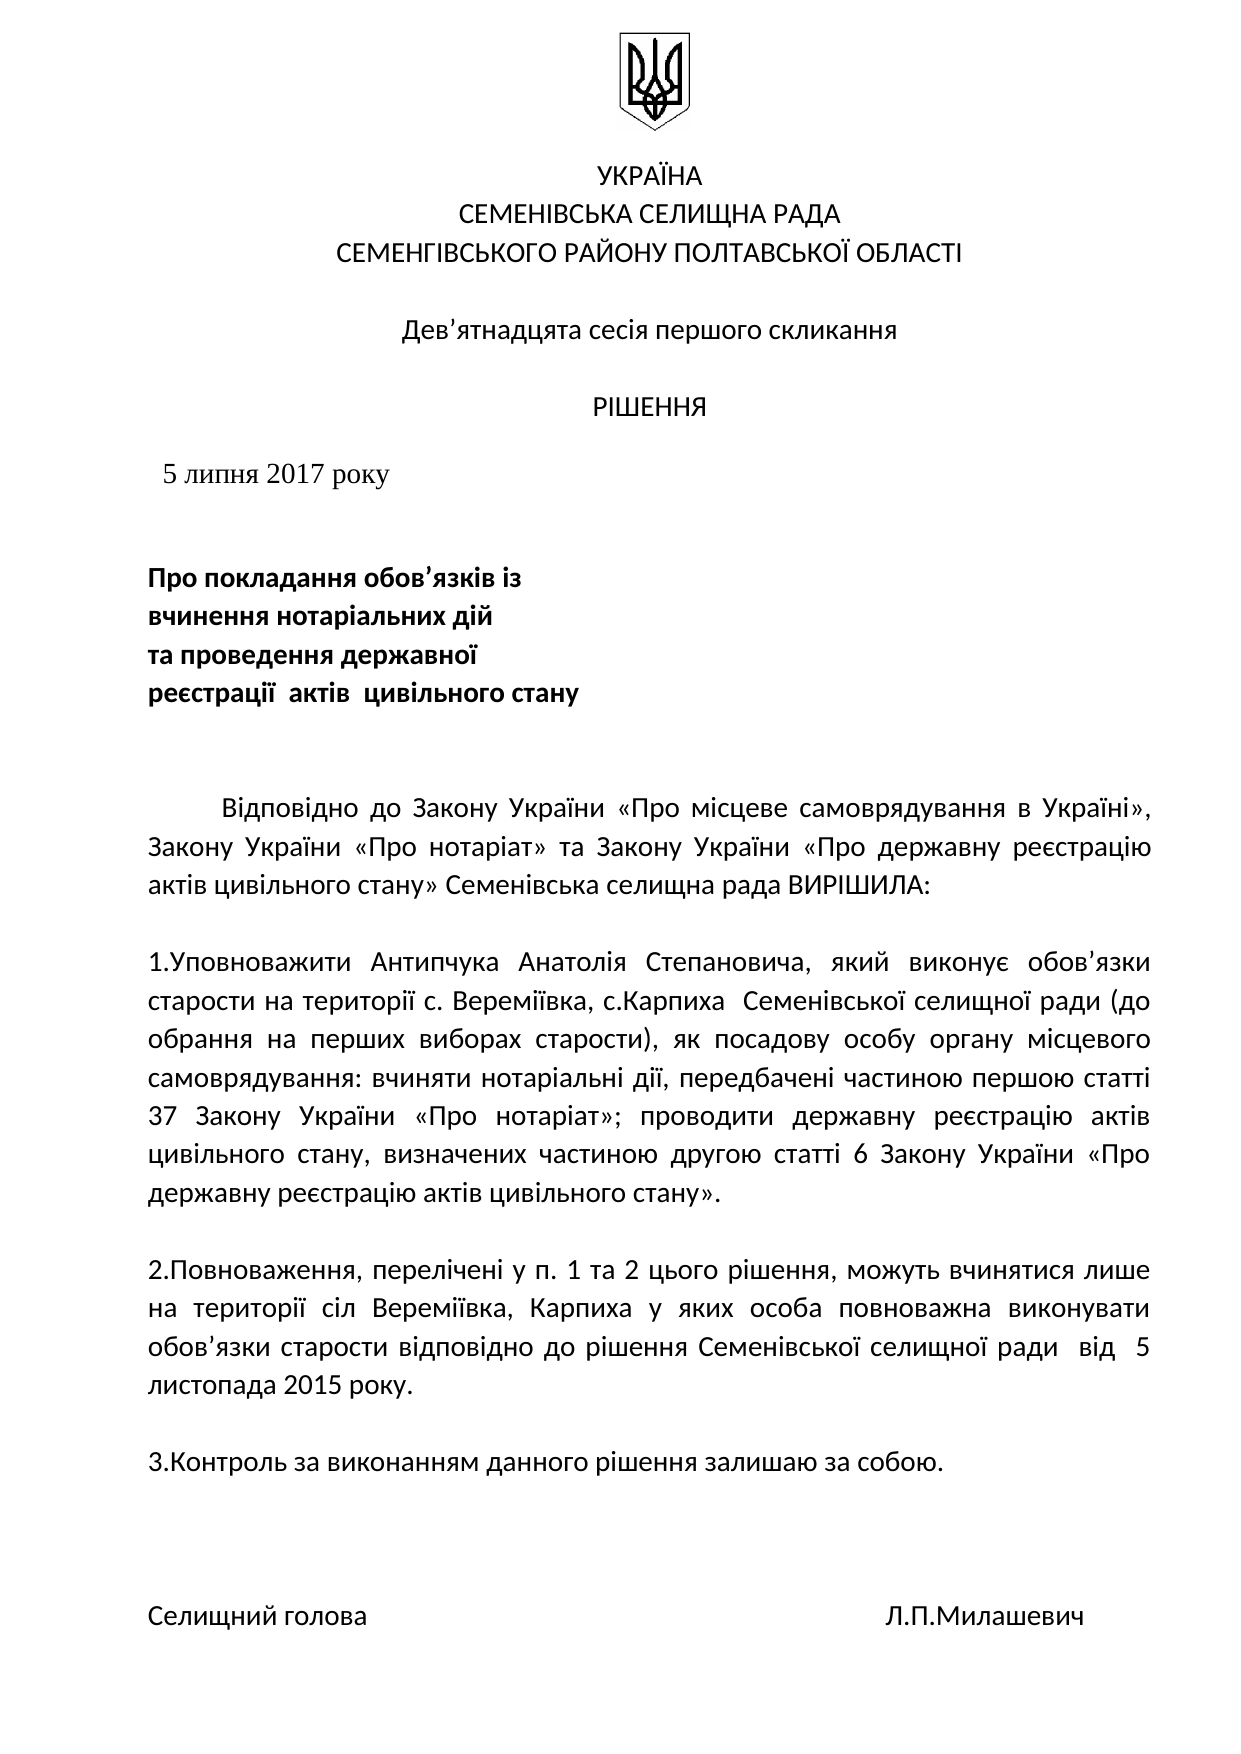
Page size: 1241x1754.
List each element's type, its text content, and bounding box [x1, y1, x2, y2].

text Відповідно до Закону України «Про місцеве самоврядування в Україні», Закону України «Про нотаріат» та Закону України «Про державну реєстрацію актів цивільного стану» Семенівська селищна рада ВИРІШИЛА: [148, 789, 1152, 902]
text СЕМЕНІВСЬКА СЕЛИЩНА РАДА [148, 196, 1152, 231]
text РІШЕННЯ [148, 388, 1152, 423]
text вчинення нотаріальних дій [148, 597, 1152, 633]
text Дев’ятнадцята сесія першого скликання [148, 311, 1152, 347]
text УКРАЇНА [148, 157, 1152, 193]
text та проведення державної [148, 636, 1152, 671]
picture [617, 31, 692, 132]
text реєстрації актів цивільного стану [148, 674, 1152, 710]
text СЕМЕНГІВСЬКОГО РАЙОНУ ПОЛТАВСЬКОЇ ОБЛАСТІ [148, 234, 1152, 270]
text 5 липня 2017 року [148, 456, 1152, 490]
text 2.Повноваження, перелічені у п. 1 та 2 цього рішення, можуть вчинятися лише на території сіл Вереміївка, Карпиха у яких особа повноважна виконувати обов’язки старости відповідно до рішення Семенівської селищної ради від 5 листопада 2015 року. [148, 1251, 1152, 1402]
text 3.Контроль за виконанням данного рішення залишаю за собою. [148, 1443, 1152, 1479]
text Селищний голова Л.П.Милашевич [148, 1597, 1152, 1632]
text 1.Уповноважити Антипчука Анатолія Степановича, який виконує обов’язки старости на території с. Вереміївка, с.Карпиха Семенівської селищної ради (до обрання на перших виборах старости), як посадову особу органу місцевого самоврядування: вчиняти нотаріальні дії, передбачені частиною першою статті 37 Закону України «Про нотаріат»; проводити державну реєстрацію актів цивільного стану, визначених частиною другою статті 6 Закону України «Про державну реєстрацію актів цивільного стану». [148, 943, 1152, 1209]
text Про покладання обов’язків із [148, 559, 1152, 594]
